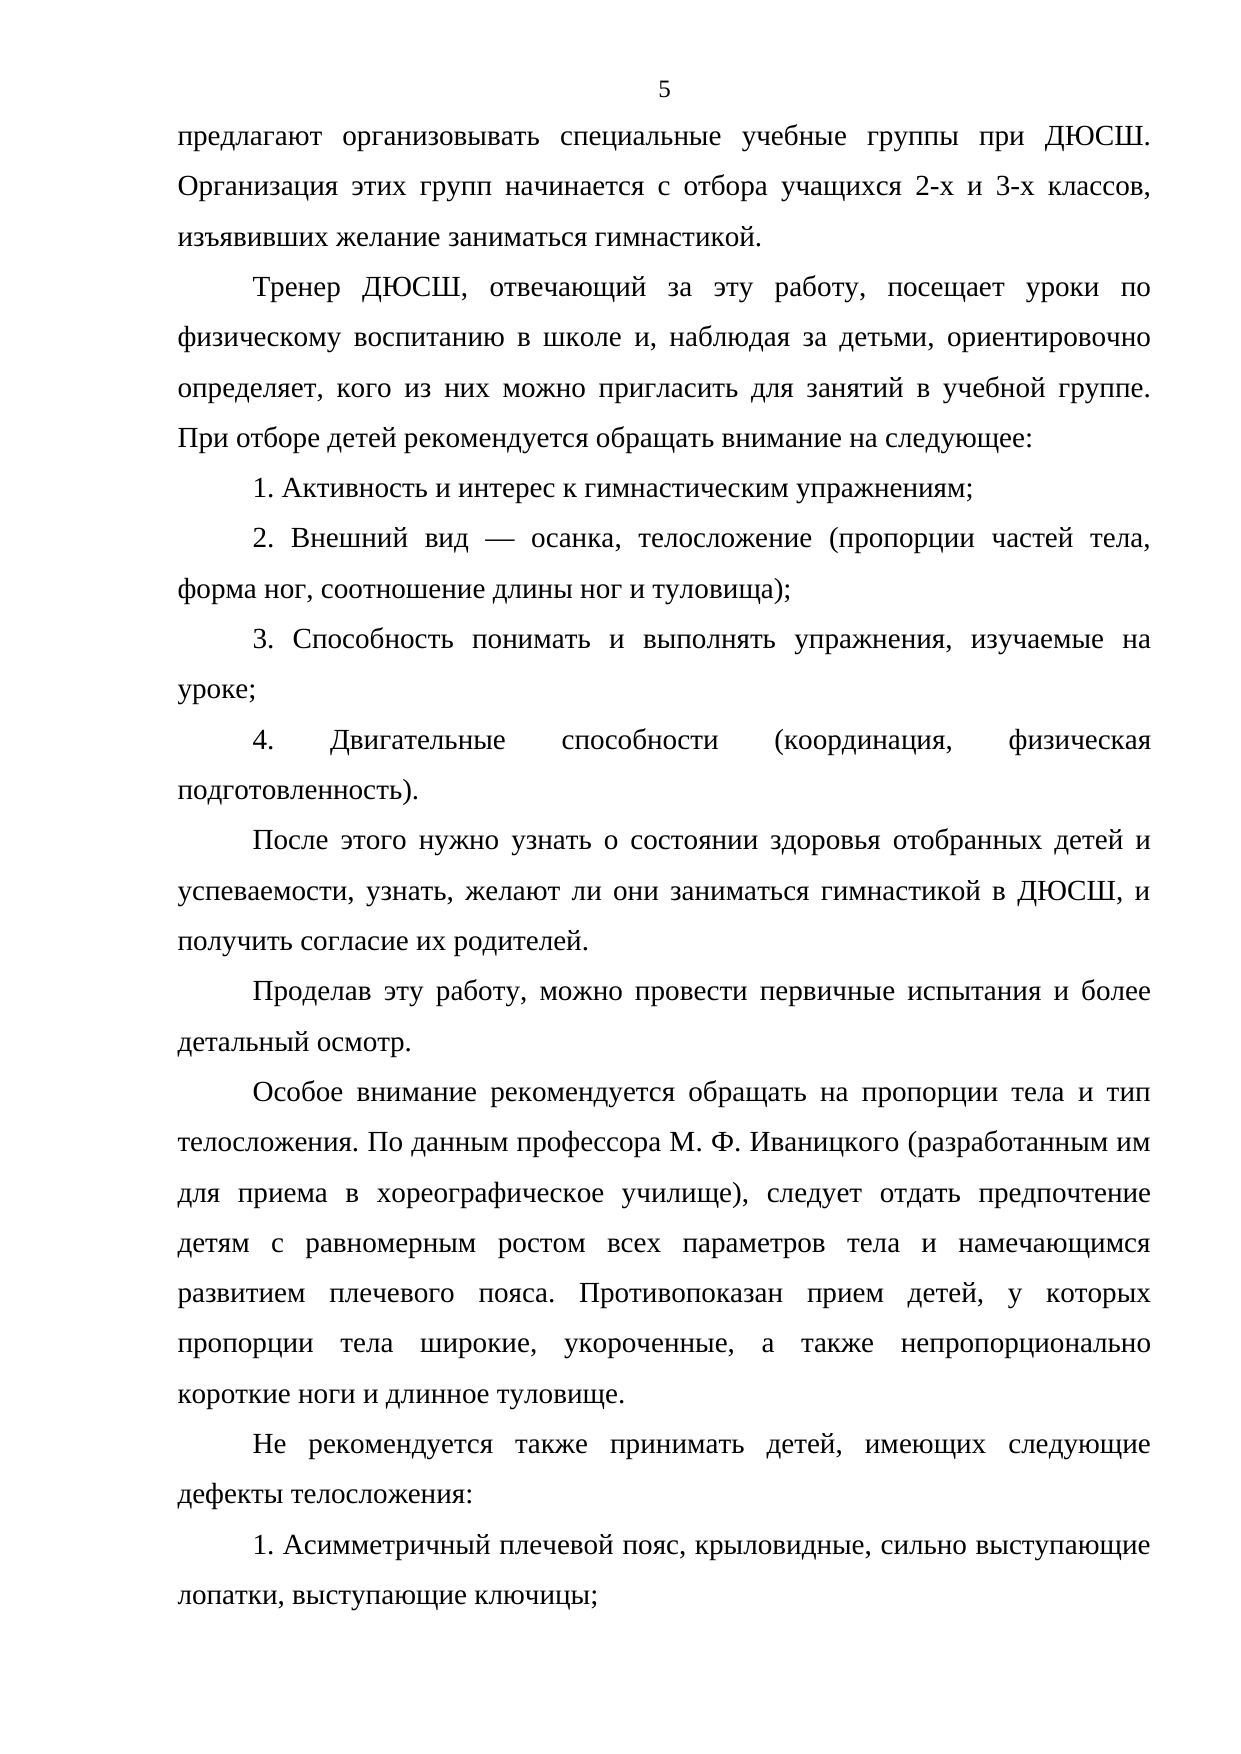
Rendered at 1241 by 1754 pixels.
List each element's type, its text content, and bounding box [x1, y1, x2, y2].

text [177, 118, 1152, 252]
text Не рекомендуется также принимать детей, имеющих следующие дефекты телосложения: [177, 1426, 1152, 1510]
text Проделав эту работу, можно провести первичные испытания и более детальный осмотр. [177, 973, 1152, 1057]
text 4. Двигательные способности (координация, физическая подготовленность). [177, 722, 1152, 806]
text Особое внимание рекомендуется обращать на пропорции тела и тип телосложения. По данным профессора М. Ф. Иваницкого (разработанным им для приема в хореографическое училище), следует отдать предпочтение детям с равномерным ростом всех параметров тела и намечающимся развитием плечевого пояса. Противопоказан прием детей, у которых пропорции тела широкие, укороченные, а также непропорционально короткие ноги и длинное туловище. [177, 1074, 1152, 1409]
text 3. Способность понимать и выполнять упражнения, изучаемые на уроке; [177, 621, 1152, 705]
text 2. Внешний вид — осанка, телосложение (пропорции частей тела, форма ног, соотношение длины ног и туловища); [177, 521, 1152, 604]
text После этого нужно узнать о состоянии здоровья отобранных детей и успеваемости, узнать, желают ли они заниматься гимнастикой в ДЮСШ, и получить согласие их родителей. [177, 822, 1152, 957]
text 1. Активность и интерес к гимнастическим упражнениям; [177, 470, 1152, 504]
text 1. Асимметричный плечевой пояс, крыловидные, сильно выступающие лопатки, выступающие ключицы; [177, 1527, 1152, 1611]
text Тренер ДЮСШ, отвечающий за эту работу, посещает уроки по физическому воспитанию в школе и, наблюдая за детьми, ориентировочно определяет, кого из них можно пригласить для занятий в учебной группе. При отборе детей рекомендуется обращать внимание на следующее: [177, 269, 1152, 453]
